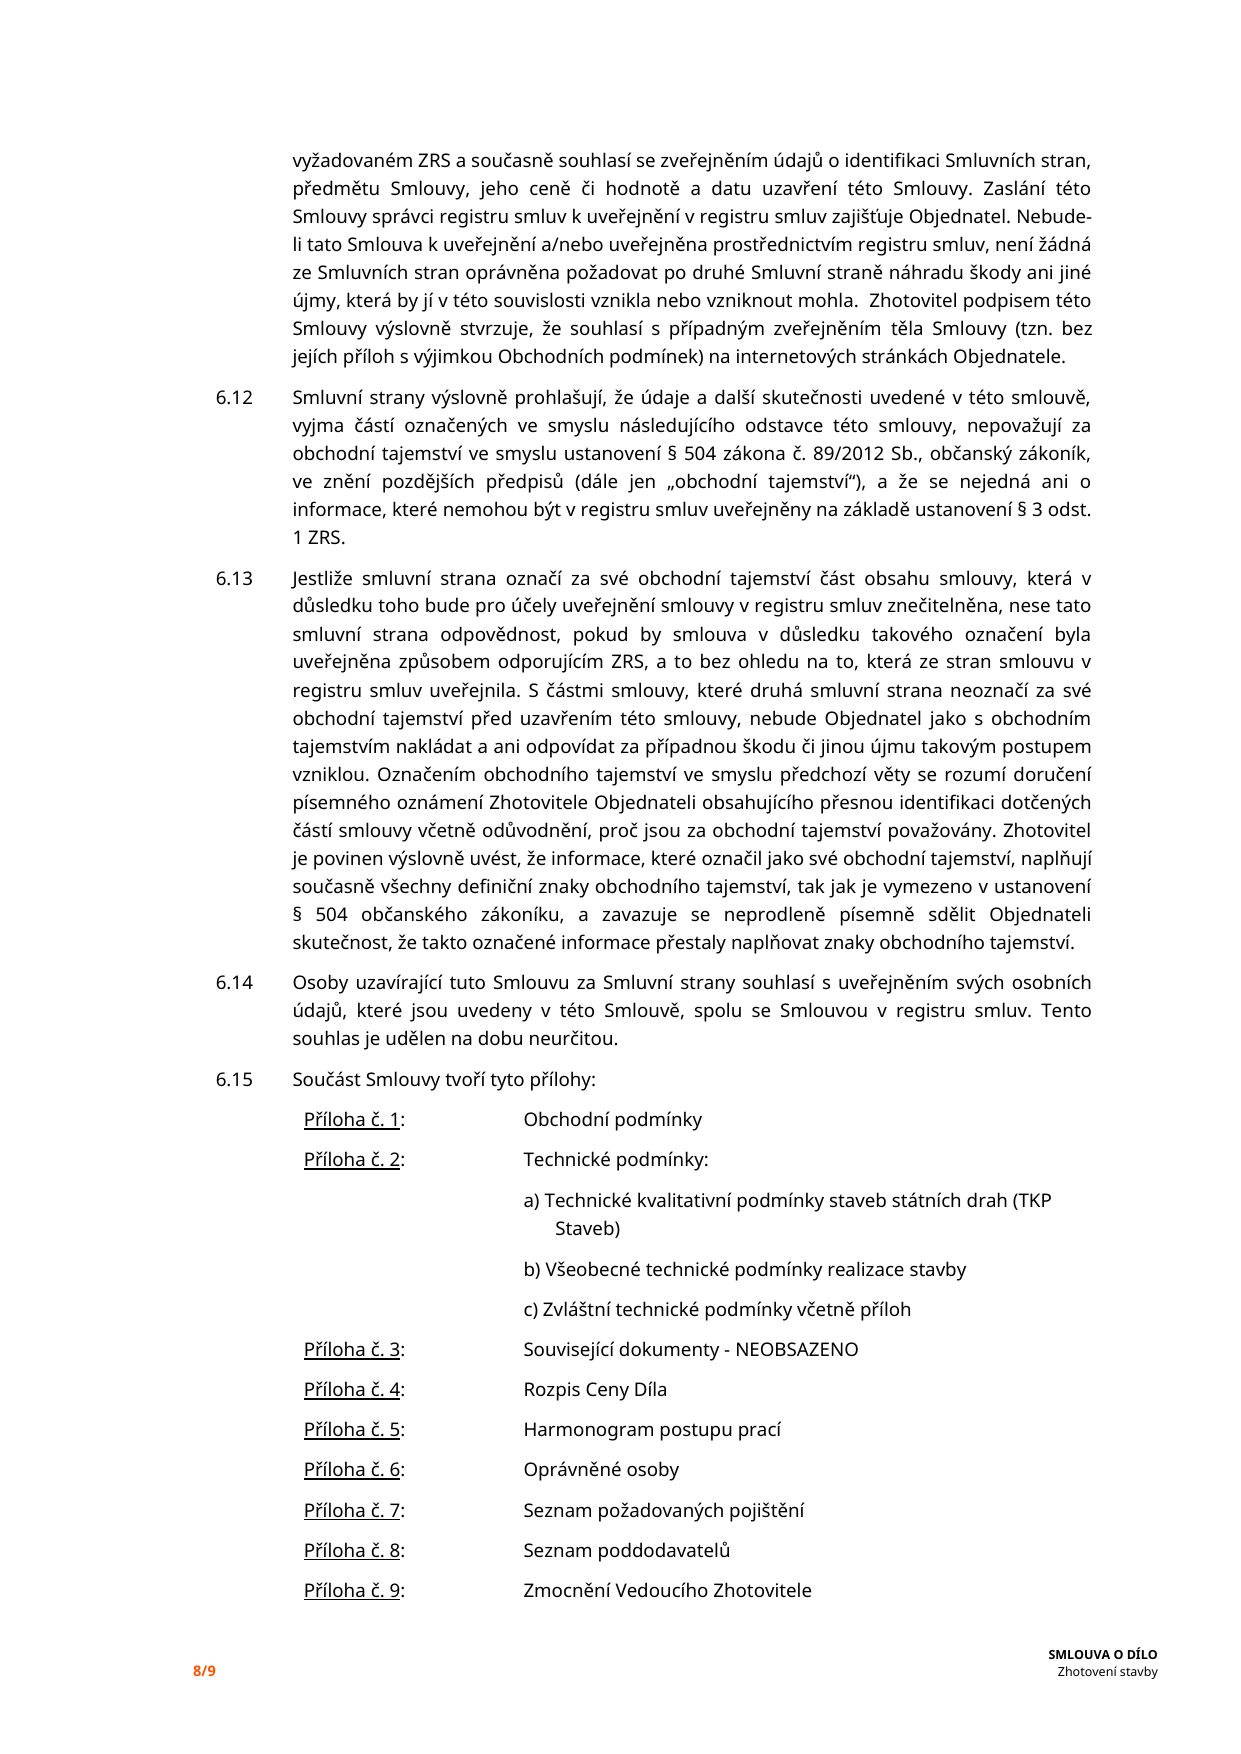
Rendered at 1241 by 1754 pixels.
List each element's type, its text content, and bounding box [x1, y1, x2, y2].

text Součást Smlouvy tvoří tyto přílohy: [216, 1066, 1093, 1092]
text Jestliže smluvní strana označí za své obchodní tajemství část obsahu smlouvy, která v důsledku toho bude pro účely uveřejnění smlouvy v registru smluv znečitelněna, nese tato smluvní strana odpovědnost, pokud by smlouva v důsledku takového označení byla uveřejněna způsobem odporujícím ZRS, a to bez ohledu na to, která ze stran smlouvu v registru smluv uveřejnila. S částmi smlouvy, které druhá smluvní strana neoznačí za své obchodní tajemství před uzavřením této smlouvy, nebude Objednatel jako s obchodním tajemstvím nakládat a ani odpovídat za případnou škodu či jinou újmu takovým postupem vzniklou. Označením obchodního tajemství ve smyslu předchozí věty se rozumí doručení písemného oznámení Zhotovitele Objednateli obsahujícího přesnou identifikaci dotčených částí smlouvy včetně odůvodnění, proč jsou za obchodní tajemství považovány. Zhotovitel je povinen výslovně uvést, že informace, které označil jako své obchodní tajemství, naplňují současně všechny definiční znaky obchodního tajemství, tak jak je vymezeno v ustanovení § 504 občanského zákoníku, a zavazuje se neprodleně písemně sdělit Objednateli skutečnost, že takto označené informace přestaly naplňovat znaky obchodního tajemství. [216, 565, 1093, 954]
table_cell Příloha č. 6: [216, 1457, 511, 1497]
table_cell Příloha č. 7: [216, 1497, 511, 1537]
table_header Obchodní podmínky [511, 1107, 1093, 1147]
table_cell Příloha č. 5: [216, 1417, 511, 1457]
text Smluvní strany výslovně prohlašují, že údaje a další skutečnosti uvedené v této smlouvě, vyjma částí označených ve smyslu následujícího odstavce této smlouvy, nepovažují za obchodní tajemství ve smyslu ustanovení § 504 zákona č. 89/2012 Sb., občanský zákoník, ve znění pozdějších předpisů (dále jen „obchodní tajemství“), a že se nejedná ani o informace, které nemohou být v registru smluv uveřejněny na základě ustanovení § 3 odst. 1 ZRS. [216, 384, 1093, 550]
table_cell Související dokumenty - NEOBSAZENO [511, 1336, 1093, 1377]
table_cell Příloha č. 4: [216, 1377, 511, 1417]
table_cell Seznam požadovaných pojištění [511, 1497, 1093, 1537]
table_cell Příloha č. 3: [216, 1336, 511, 1377]
table_header Příloha č. 1: [216, 1107, 511, 1147]
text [216, 147, 1093, 369]
table_cell Příloha č. 8: [216, 1537, 511, 1577]
table_cell Harmonogram postupu prací [511, 1417, 1093, 1457]
table_cell Technické podmínky: a) Technické kvalitativní podmínky staveb státních drah (TKP Staveb) b) Všeobecné technické podmínky realizace stavby c) Zvláštní technické podmínky včetně příloh [511, 1147, 1093, 1336]
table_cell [511, 1577, 1093, 1603]
table_cell Příloha č. 2: [216, 1147, 511, 1336]
table_cell Seznam poddodavatelů [511, 1537, 1093, 1577]
table_cell Rozpis Ceny Díla [511, 1377, 1093, 1417]
text Osoby uzavírající tuto Smlouvu za Smluvní strany souhlasí s uveřejněním svých osobních údajů, které jsou uvedeny v této Smlouvě, spolu se Smlouvou v registru smluv. Tento souhlas je udělen na dobu neurčitou. [216, 969, 1093, 1051]
table_cell Příloha č. 9: [216, 1577, 511, 1603]
table_cell Oprávněné osoby [511, 1457, 1093, 1497]
